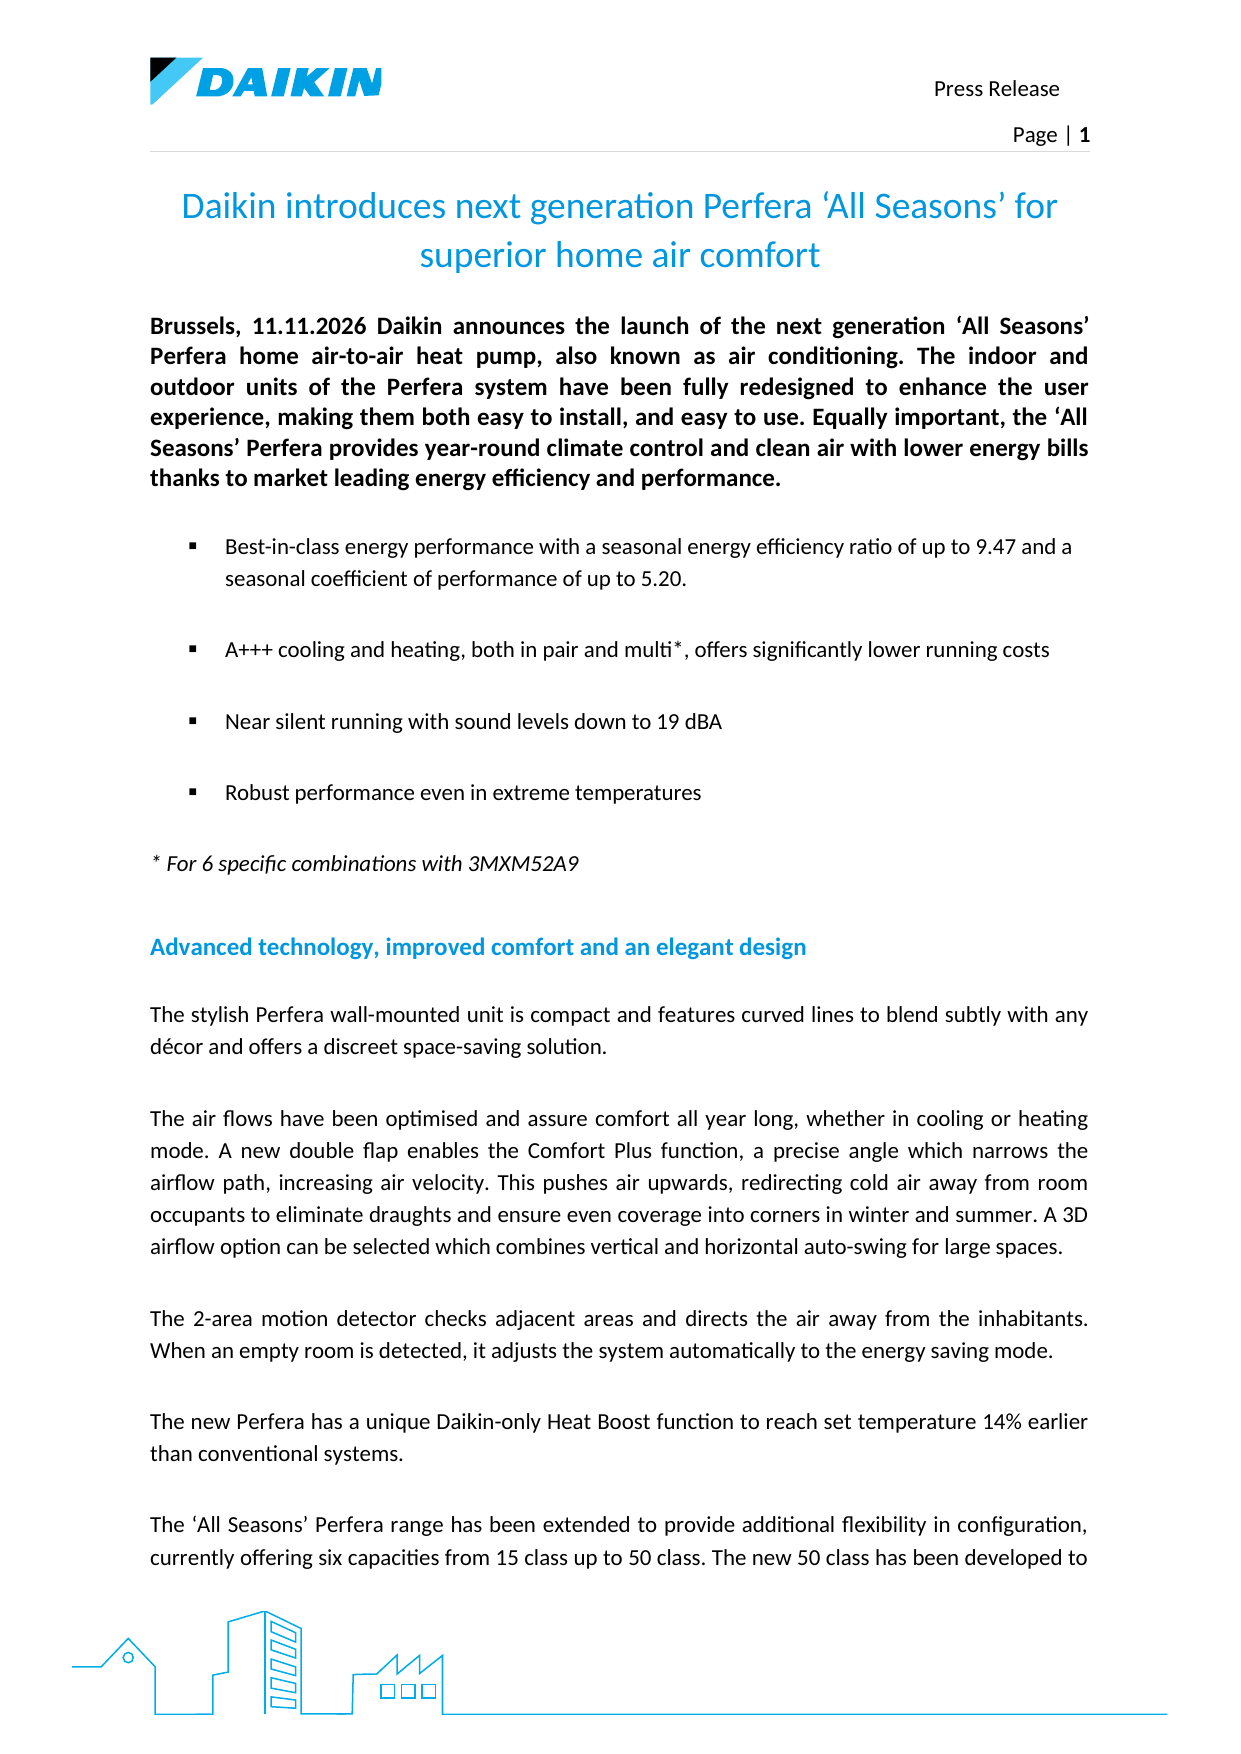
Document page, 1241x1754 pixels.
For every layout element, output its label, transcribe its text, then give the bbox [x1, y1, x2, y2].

text * For 6 specific combinations with 3MXM52A9 [150, 849, 1090, 877]
list Best-in-class energy performance with a seasonal energy efficiency ratio of up to 9.47 and a seasonal coefficient of performance of up to 5.20. [187, 532, 1090, 592]
text The 2-area motion detector checks adjacent areas and directs the air away from the inhabitants. When an empty room is detected, it adjusts the system automatically to the energy saving mode. [150, 1304, 1090, 1364]
text Daikin introduces next generation Perfera ‘All Seasons’ for superior home air comfort [150, 182, 1090, 277]
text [150, 1511, 1090, 1571]
list Near silent running with sound levels down to 19 dBA [187, 707, 1090, 735]
text Brussels, 05.02.2024 Daikin announces the launch of the next generation ‘All Seasons’ Perfera home air-to-air heat pump, also known as air conditioning. The indoor and outdoor units of the Perfera system have been fully redesigned to enhance the user experience, making them both easy to install, and easy to use. Equally important, the ‘All Seasons’ Perfera provides year-round climate control and clean air with lower energy bills thanks to market leading energy efficiency and performance. [150, 310, 1090, 493]
text The stylish Perfera wall-mounted unit is compact and features curved lines to blend subtly with any décor and offers a discreet space-saving solution. [150, 1000, 1090, 1061]
text Advanced technology, improved comfort and an elegant design [150, 921, 1090, 961]
text The new Perfera has a unique Daikin-only Heat Boost function to reach set temperature 14% earlier than conventional systems. [150, 1407, 1090, 1467]
list A+++ cooling and heating, both in pair and multi*, offers significantly lower running costs [187, 636, 1090, 664]
text The air flows have been optimised and assure comfort all year long, whether in cooling or heating mode. A new double flap enables the Comfort Plus function, a precise angle which narrows the airflow path, increasing air velocity. This pushes air upwards, redirecting cold air away from room occupants to eliminate draughts and ensure even coverage into corners in winter and summer. A 3D airflow option can be selected which combines vertical and horizontal auto-swing for large spaces. [150, 1104, 1090, 1261]
list Robust performance even in extreme temperatures [187, 778, 1090, 806]
